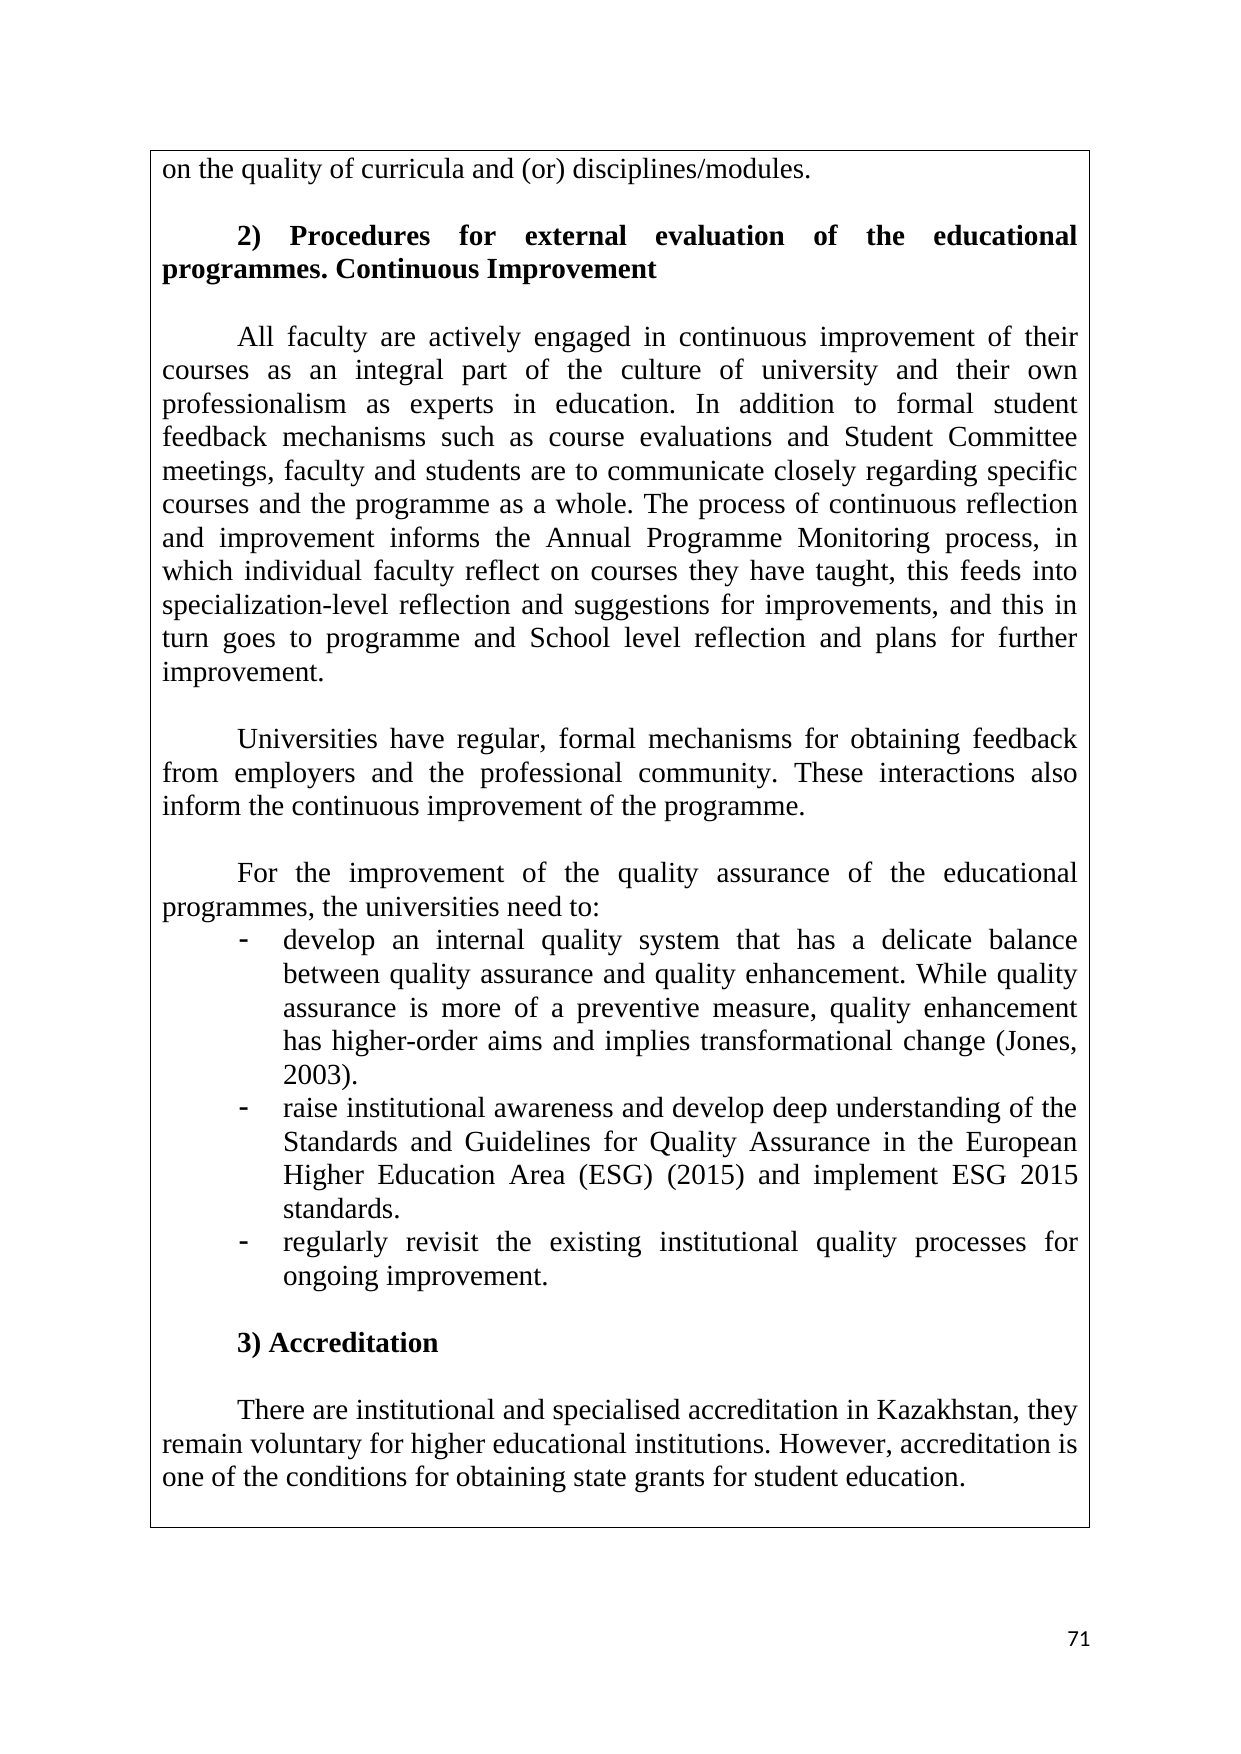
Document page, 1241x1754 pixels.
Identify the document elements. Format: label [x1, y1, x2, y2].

table_cell [151, 151, 1089, 1527]
